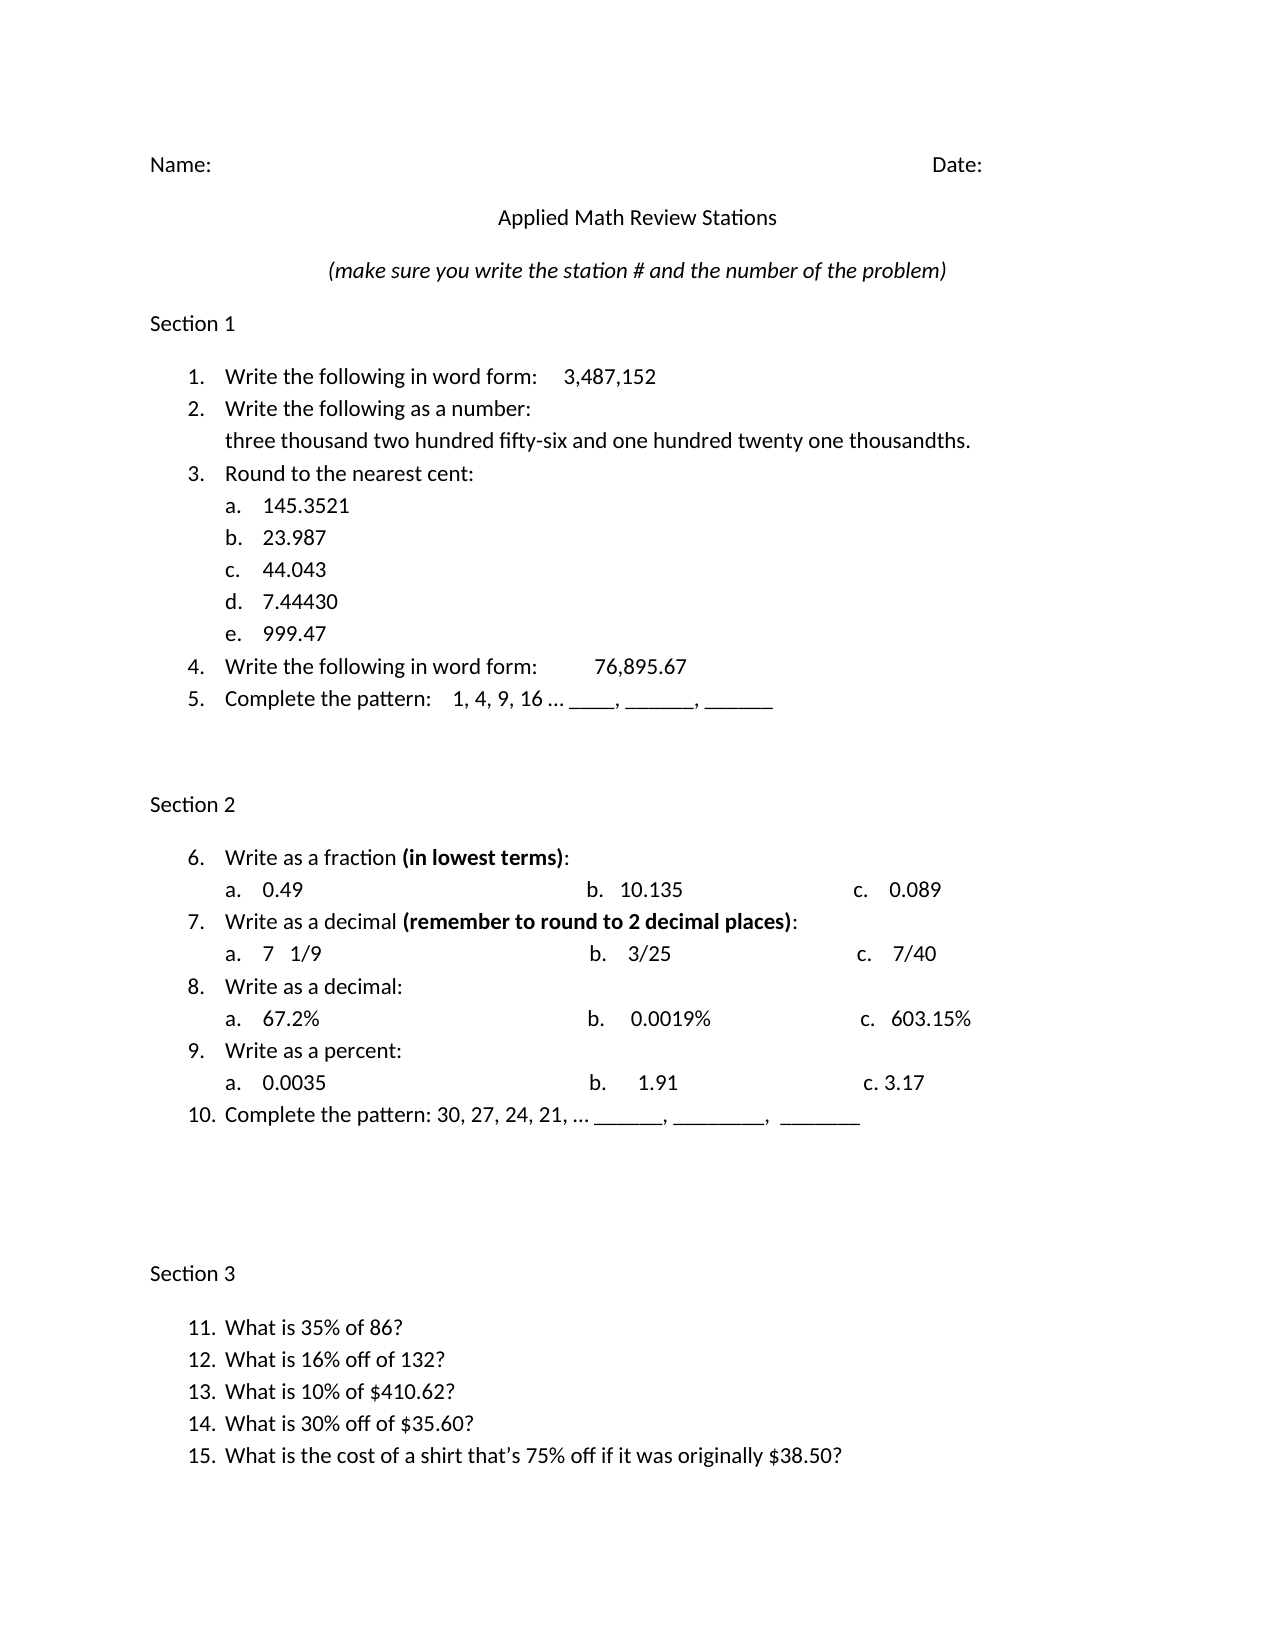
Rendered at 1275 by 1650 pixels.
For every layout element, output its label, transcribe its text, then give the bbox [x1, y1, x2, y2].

text (make sure you write the station # and the number of the problem) [150, 256, 1125, 284]
list Write as a decimal: [187, 972, 1125, 1000]
list 67.2% b. 0.0019% c. 603.15% [225, 1004, 1125, 1032]
list What is 10% of $410.62? [187, 1377, 1125, 1405]
text Applied Math Review Stations [150, 203, 1125, 231]
list What is 16% off of 132? [187, 1345, 1125, 1373]
text Section 1 [150, 309, 1125, 337]
list 23.987 [225, 523, 1125, 551]
list 0.49 b. 10.135 c. 0.089 [225, 875, 1125, 903]
list 44.043 [225, 555, 1125, 583]
text Section 2 [150, 790, 1125, 818]
list Write as a percent: [187, 1036, 1125, 1064]
list Round to the nearest cent: [187, 459, 1125, 487]
text Section 3 [150, 1259, 1125, 1288]
list Write as a decimal (remember to round to 2 decimal places): [187, 907, 1125, 935]
list Complete the pattern: 1, 4, 9, 16 … ____, ______, ______ [187, 684, 1125, 712]
text Name: Date: [150, 150, 1125, 178]
list Write as a fraction (in lowest terms): [187, 843, 1125, 871]
list Write the following in word form: 3,487,152 [187, 362, 1125, 390]
list What is the cost of a shirt that’s 75% off if it was originally $38.50? [187, 1441, 1125, 1469]
list 7 1/9 b. 3/25 c. 7/40 [225, 939, 1125, 968]
list What is 35% of 86? [187, 1313, 1125, 1341]
list 999.47 [225, 619, 1125, 648]
list Write the following in word form: 76,895.67 [187, 652, 1125, 680]
list Write the following as a number: [187, 394, 1125, 422]
list 7.44430 [225, 587, 1125, 615]
list 0.0035 b. 1.91 c. 3.17 [225, 1068, 1125, 1096]
list 145.3521 [225, 491, 1125, 519]
list three thousand two hundred fifty-six and one hundred twenty one thousandths. [225, 426, 1125, 454]
list What is 30% off of $35.60? [187, 1409, 1125, 1437]
list Complete the pattern: 30, 27, 24, 21, … ______, ________, _______ [187, 1101, 1125, 1128]
